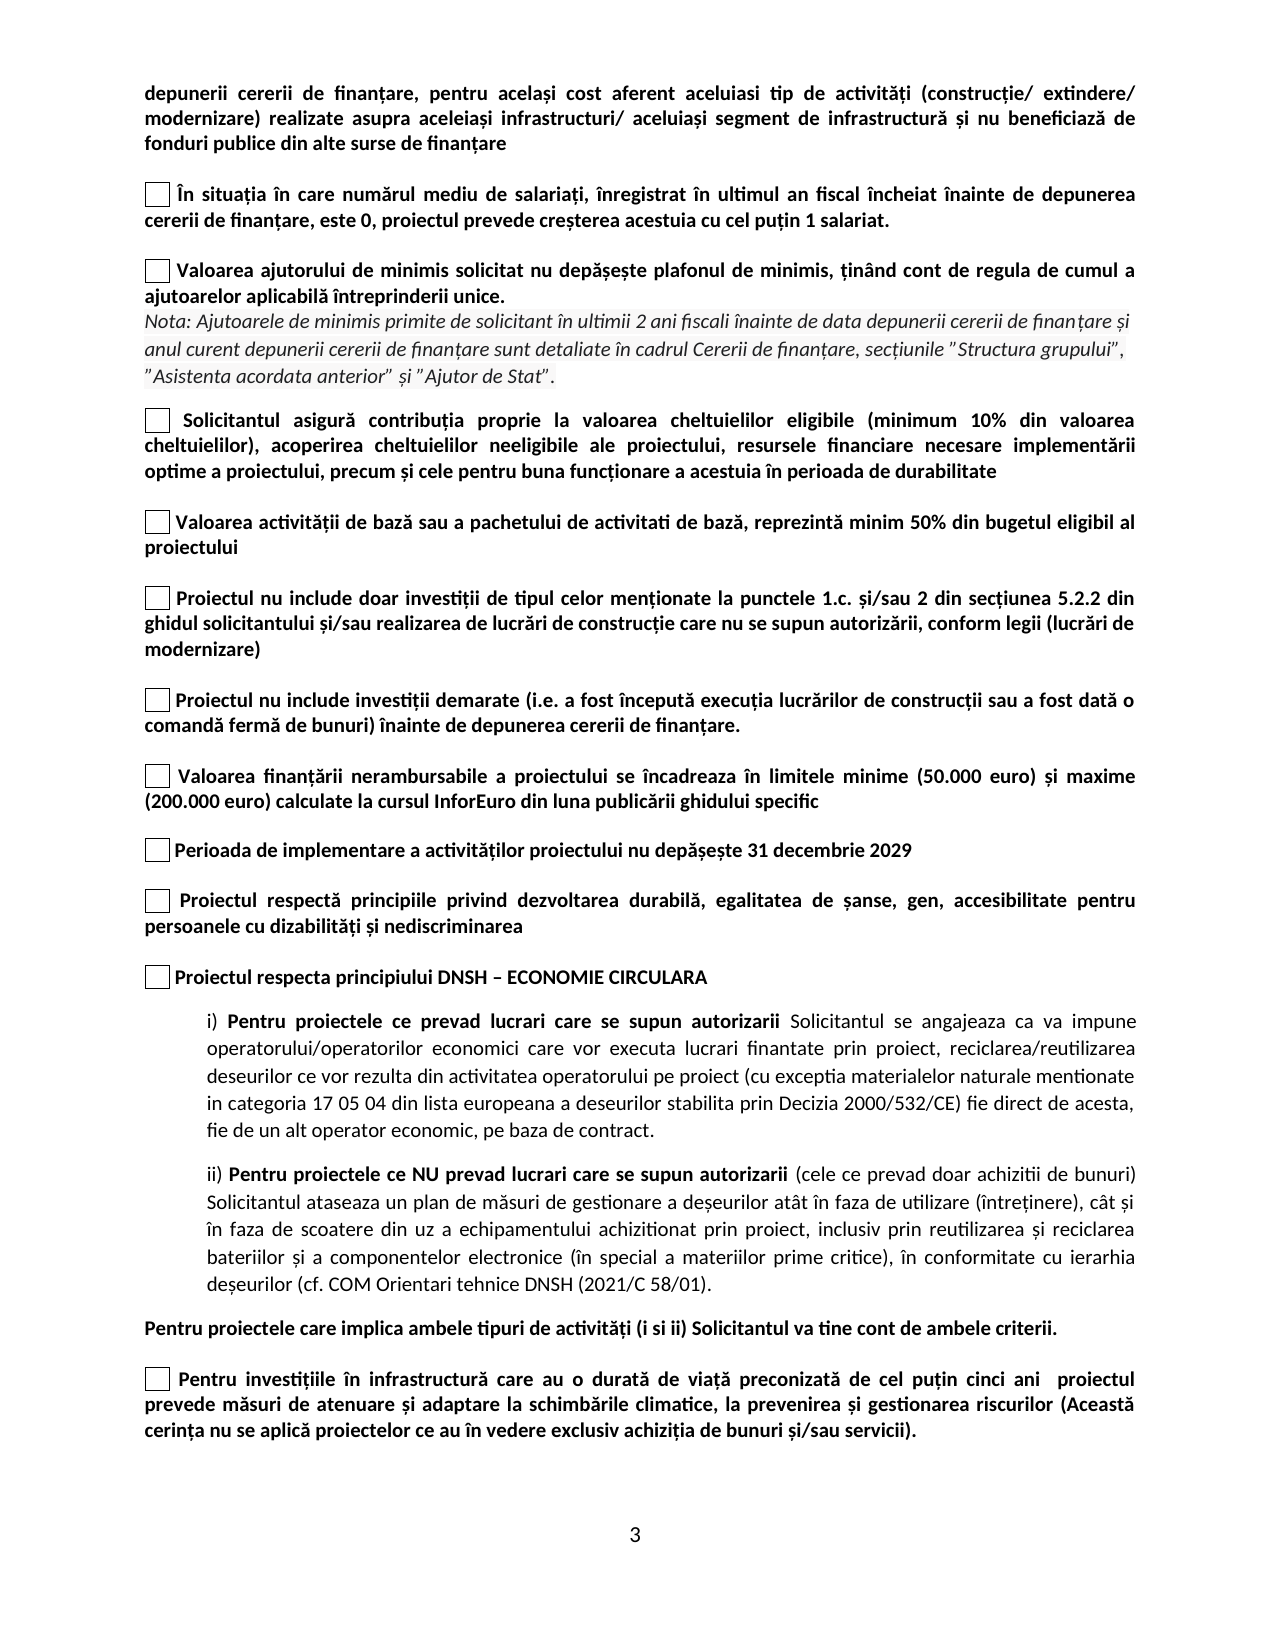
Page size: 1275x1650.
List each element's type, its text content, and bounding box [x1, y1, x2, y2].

subtitle Proiectul respectă principiile privind dezvoltarea durabilă, egalitatea de șanse, gen, accesibilitate pentru persoanele cu dizabilităţi și nediscriminarea [144, 888, 1137, 938]
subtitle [144, 80, 1137, 156]
subtitle Valoarea finanțării nerambursabile a proiectului se încadreaza în limitele minime (50.000 euro) și maxime (200.000 euro) calculate la cursul InforEuro din luna publicării ghidului specific [144, 763, 1137, 814]
subtitle Valoarea ajutorului de minimis solicitat nu depășește plafonul de minimis, ținând cont de regula de cumul a ajutoarelor aplicabilă întreprinderii unice. [144, 258, 1137, 308]
text ii) Pentru proiectele ce NU prevad lucrari care se supun autorizarii (cele ce prevad doar achizitii de bunuri) Solicitantul ataseaza un plan de măsuri de gestionare a deșeurilor atât în faza de utilizare (întreținere), cât și în faza de scoatere din uz a echipamentului achizitionat prin proiect, inclusiv prin reutilizarea și reciclarea bateriilor și a componentelor electronice (în special a materiilor prime critice), în conformitate cu ierarhia deșeurilor (cf. COM Orientari tehnice DNSH (2021/C 58/01). [207, 1162, 1137, 1297]
text Nota: Ajutoarele de minimis primite de solicitant în ultimii 2 ani fiscali înainte de data depunerii cererii de finanţare şi anul curent depunerii cererii de finanţare sunt detaliate în cadrul Cererii de finanțare, secțiunile ”Structura grupului”, ”Asistenta acordata anterior” și ”Ajutor de Stat”. [144, 308, 1137, 389]
subtitle Valoarea activității de bază sau a pachetului de activitati de bază, reprezintă minim 50% din bugetul eligibil al proiectului [144, 509, 1137, 560]
subtitle Pentru proiectele care implica ambele tipuri de activități (i si ii) Solicitantul va tine cont de ambele criterii. [144, 1315, 1137, 1341]
subtitle Proiectul nu include doar investiții de tipul celor menționate la punctele 1.c. și/sau 2 din secțiunea 5.2.2 din ghidul solicitantului și/sau realizarea de lucrări de construcție care nu se supun autorizării, conform legii (lucrări de modernizare) [144, 585, 1137, 661]
subtitle Perioada de implementare a activităților proiectului nu depășește 31 decembrie 2029 [144, 837, 1137, 862]
subtitle Proiectul nu include investiții demarate (i.e. a fost începută execuția lucrărilor de construcții sau a fost dată o comandă fermă de bunuri) înainte de depunerea cererii de finanțare. [144, 687, 1137, 738]
text Proiectul respecta principiului DNSH – ECONOMIE CIRCULARA [144, 964, 1137, 989]
text i) Pentru proiectele ce prevad lucrari care se supun autorizarii Solicitantul se angajeaza ca va impune operatorului/operatorilor economici care vor executa lucrari finantate prin proiect, reciclarea/reutilizarea deseurilor ce vor rezulta din activitatea operatorului pe proiect (cu exceptia materialelor naturale mentionate in categoria 17 05 04 din lista europeana a deseurilor stabilita prin Decizia 2000/532/CE) fie direct de acesta, fie de un alt operator economic, pe baza de contract. [207, 1008, 1137, 1143]
subtitle Pentru investițiile în infrastructură care au o durată de viață preconizată de cel puțin cinci ani proiectul prevede măsuri de atenuare și adaptare la schimbările climatice, la prevenirea și gestionarea riscurilor (Această cerința nu se aplică proiectelor ce au în vedere exclusiv achiziția de bunuri și/sau servicii). [144, 1366, 1137, 1442]
subtitle În situația în care numărul mediu de salariați, înregistrat în ultimul an fiscal încheiat înainte de depunerea cererii de finanțare, este 0, proiectul prevede creșterea acestuia cu cel puțin 1 salariat. [144, 181, 1137, 232]
subtitle Solicitantul asigură contribuția proprie la valoarea cheltuielilor eligibile (minimum 10% din valoarea cheltuielilor), acoperirea cheltuielilor neeligibile ale proiectului, resursele financiare necesare implementării optime a proiectului, precum și cele pentru buna funcționare a acestuia în perioada de durabilitate [144, 407, 1137, 483]
